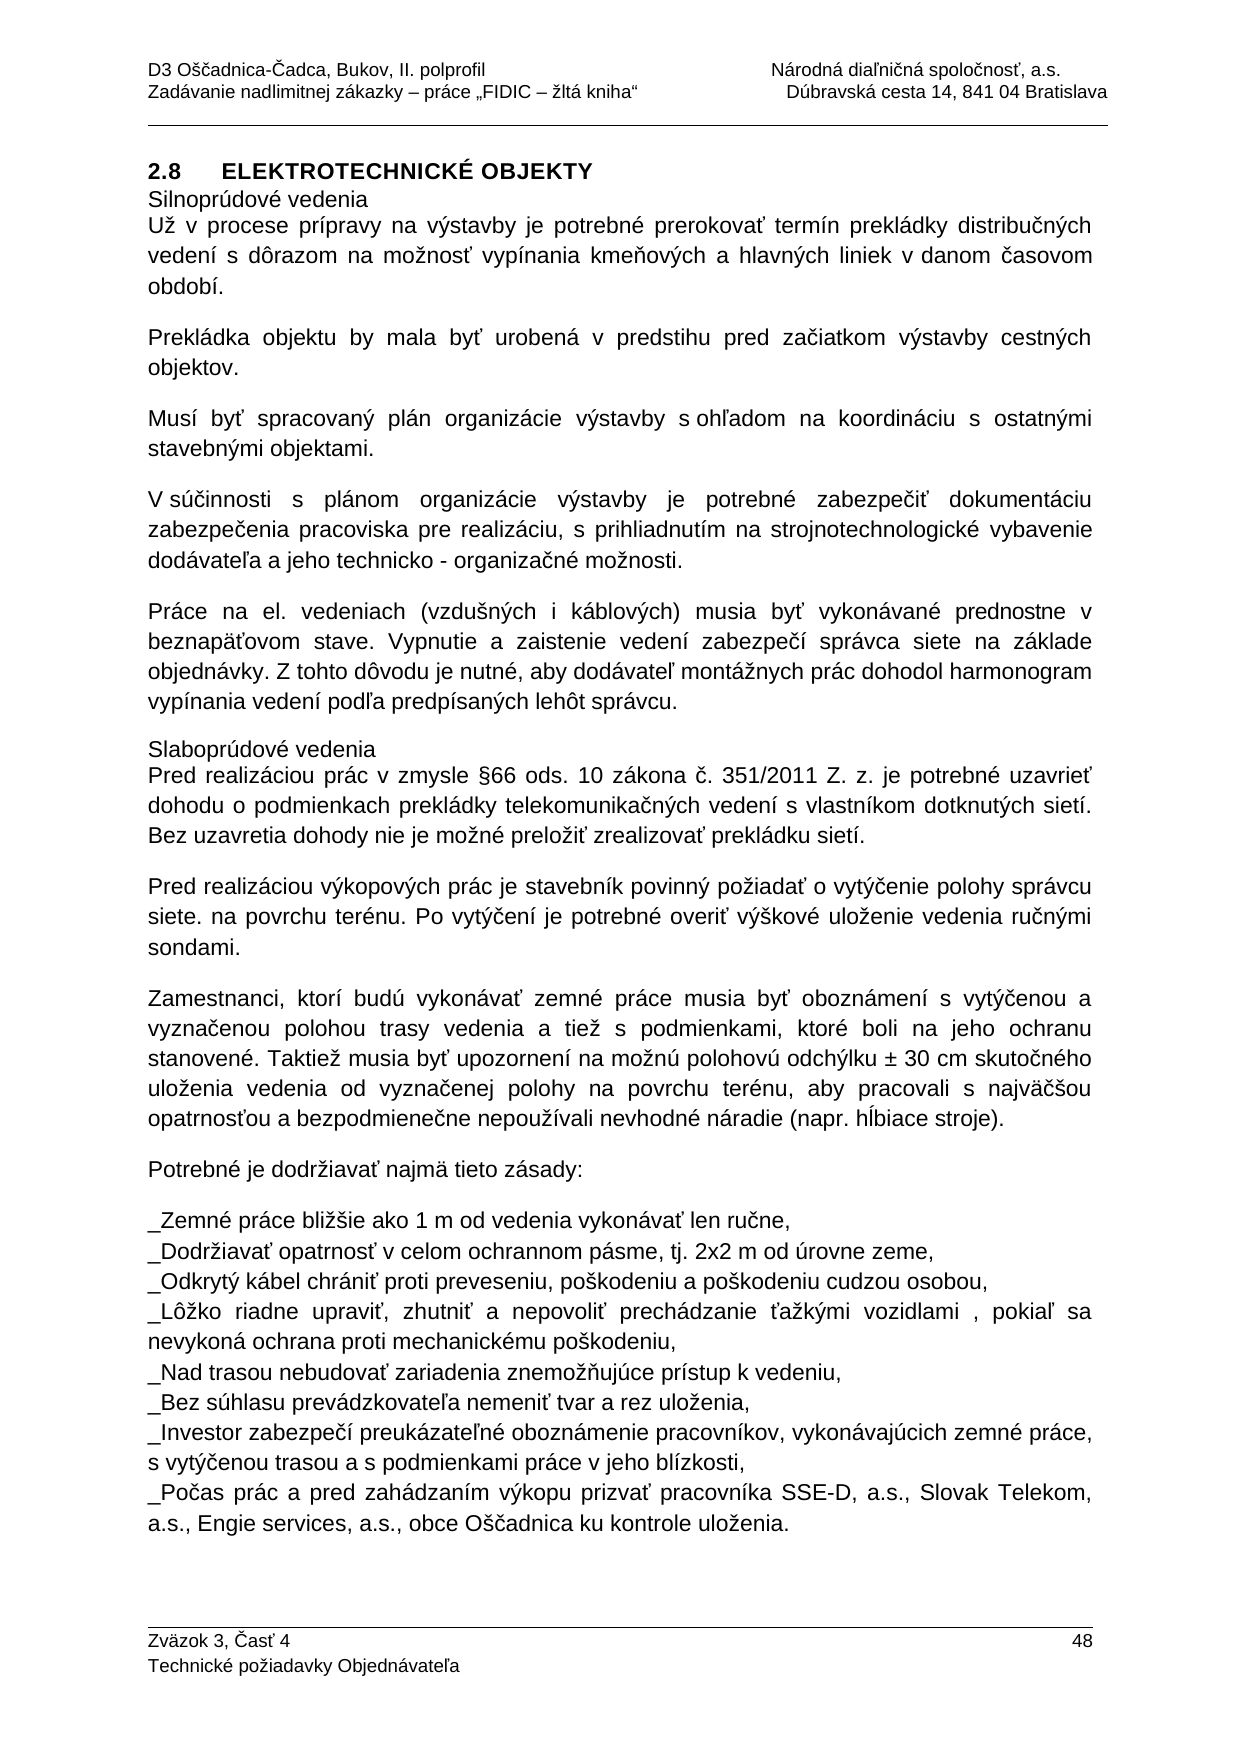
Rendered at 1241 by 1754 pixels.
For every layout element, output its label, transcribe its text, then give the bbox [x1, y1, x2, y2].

text Zamestnanci, ktorí budú vykonávať zemné práce musia byť oboznámení s vytýčenou a vyznačenou polohou trasy vedenia a tiež s podmienkami, ktoré boli na jeho ochranu stanovené. Taktiež musia byť upozornení na možnú polohovú odchýlku ± 30 cm skutočného uloženia vedenia od vyznačenej polohy na povrchu terénu, aby pracovali s najväčšou opatrnosťou a bezpodmienečne nepoužívali nevhodné náradie (napr. hĺbiace stroje). [148, 984, 1093, 1132]
text _Investor zabezpečí preukázateľné oboznámenie pracovníkov, vykonávajúcich zemné práce, s vytýčenou trasou a s podmienkami práce v jeho blízkosti, [148, 1419, 1093, 1475]
text Potrebné je dodržiavať najmä tieto zásady: [148, 1156, 1093, 1183]
text Slaboprúdové vedenia [148, 739, 1093, 762]
text Už v procese prípravy na výstavby je potrebné prerokovať termín prekládky distribučných vedení s dôrazom na možnosť vypínania kmeňových a hlavných liniek v danom časovom období. [148, 212, 1093, 299]
text _Dodržiavať opatrnosť v celom ochrannom pásme, tj. 2x2 m od úrovne zeme, [148, 1238, 1093, 1264]
text Pred realizáciou výkopových prác je stavebník povinný požiadať o vytýčenie polohy správcu siete. na povrchu terénu. Po vytýčení je potrebné overiť výškové uloženie vedenia ručnými sondami. [148, 873, 1093, 960]
text _Počas prác a pred zahádzaním výkopu prizvať pracovníka SSE-D, a.s., Slovak Telekom, a.s., Engie services, a.s., obce Oščadnica ku kontrole uloženia. [148, 1479, 1093, 1536]
text Pred realizáciou prác v zmysle §66 ods. 10 zákona č. 351/2011 Z. z. je potrebné uzavrieť dohodu o podmienkach prekládky telekomunikačných vedení s vlastníkom dotknutých sietí. Bez uzavretia dohody nie je možné preložiť zrealizovať prekládku sietí. [148, 762, 1093, 848]
text Práce na el. vedeniach (vzdušných i káblových) musia byť vykonávané prednostne v beznapäťovom stave. Vypnutie a zaistenie vedení zabezpečí správca siete na základe objednávky. Z tohto dôvodu je nutné, aby dodávateľ montážnych prác dohodol harmonogram vypínania vedení podľa predpísaných lehôt správcu. [148, 598, 1093, 715]
text Silnoprúdové vedenia [148, 190, 1093, 212]
text _Nad trasou nebudovať zariadenia znemožňujúce prístup k vedeniu, [148, 1358, 1093, 1385]
text _Odkrytý kábel chrániť proti preveseniu, poškodeniu a poškodeniu cudzou osobou, [148, 1268, 1093, 1294]
text V súčinnosti s plánom organizácie výstavby je potrebné zabezpečiť dokumentáciu zabezpečenia pracoviska pre realizáciu, s prihliadnutím na strojnotechnologické vybavenie dodávateľa a jeho technicko - organizačné možnosti. [148, 486, 1093, 573]
subtitle Elektrotechnické objekty [148, 155, 1093, 184]
text Prekládka objektu by mala byť urobená v predstihu pred začiatkom výstavby cestných objektov. [148, 324, 1093, 380]
text Musí byť spracovaný plán organizácie výstavby s ohľadom na koordináciu s ostatnými stavebnými objektami. [148, 405, 1093, 462]
text _Bez súhlasu prevádzkovateľa nemeniť tvar a rez uloženia, [148, 1389, 1093, 1415]
text _Lôžko riadne upraviť, zhutniť a nepovoliť prechádzanie ťažkými vozidlami , pokiaľ sa nevykoná ochrana proti mechanickému poškodeniu, [148, 1298, 1093, 1354]
text _Zemné práce bližšie ako 1 m od vedenia vykonávať len ručne, [148, 1207, 1093, 1234]
